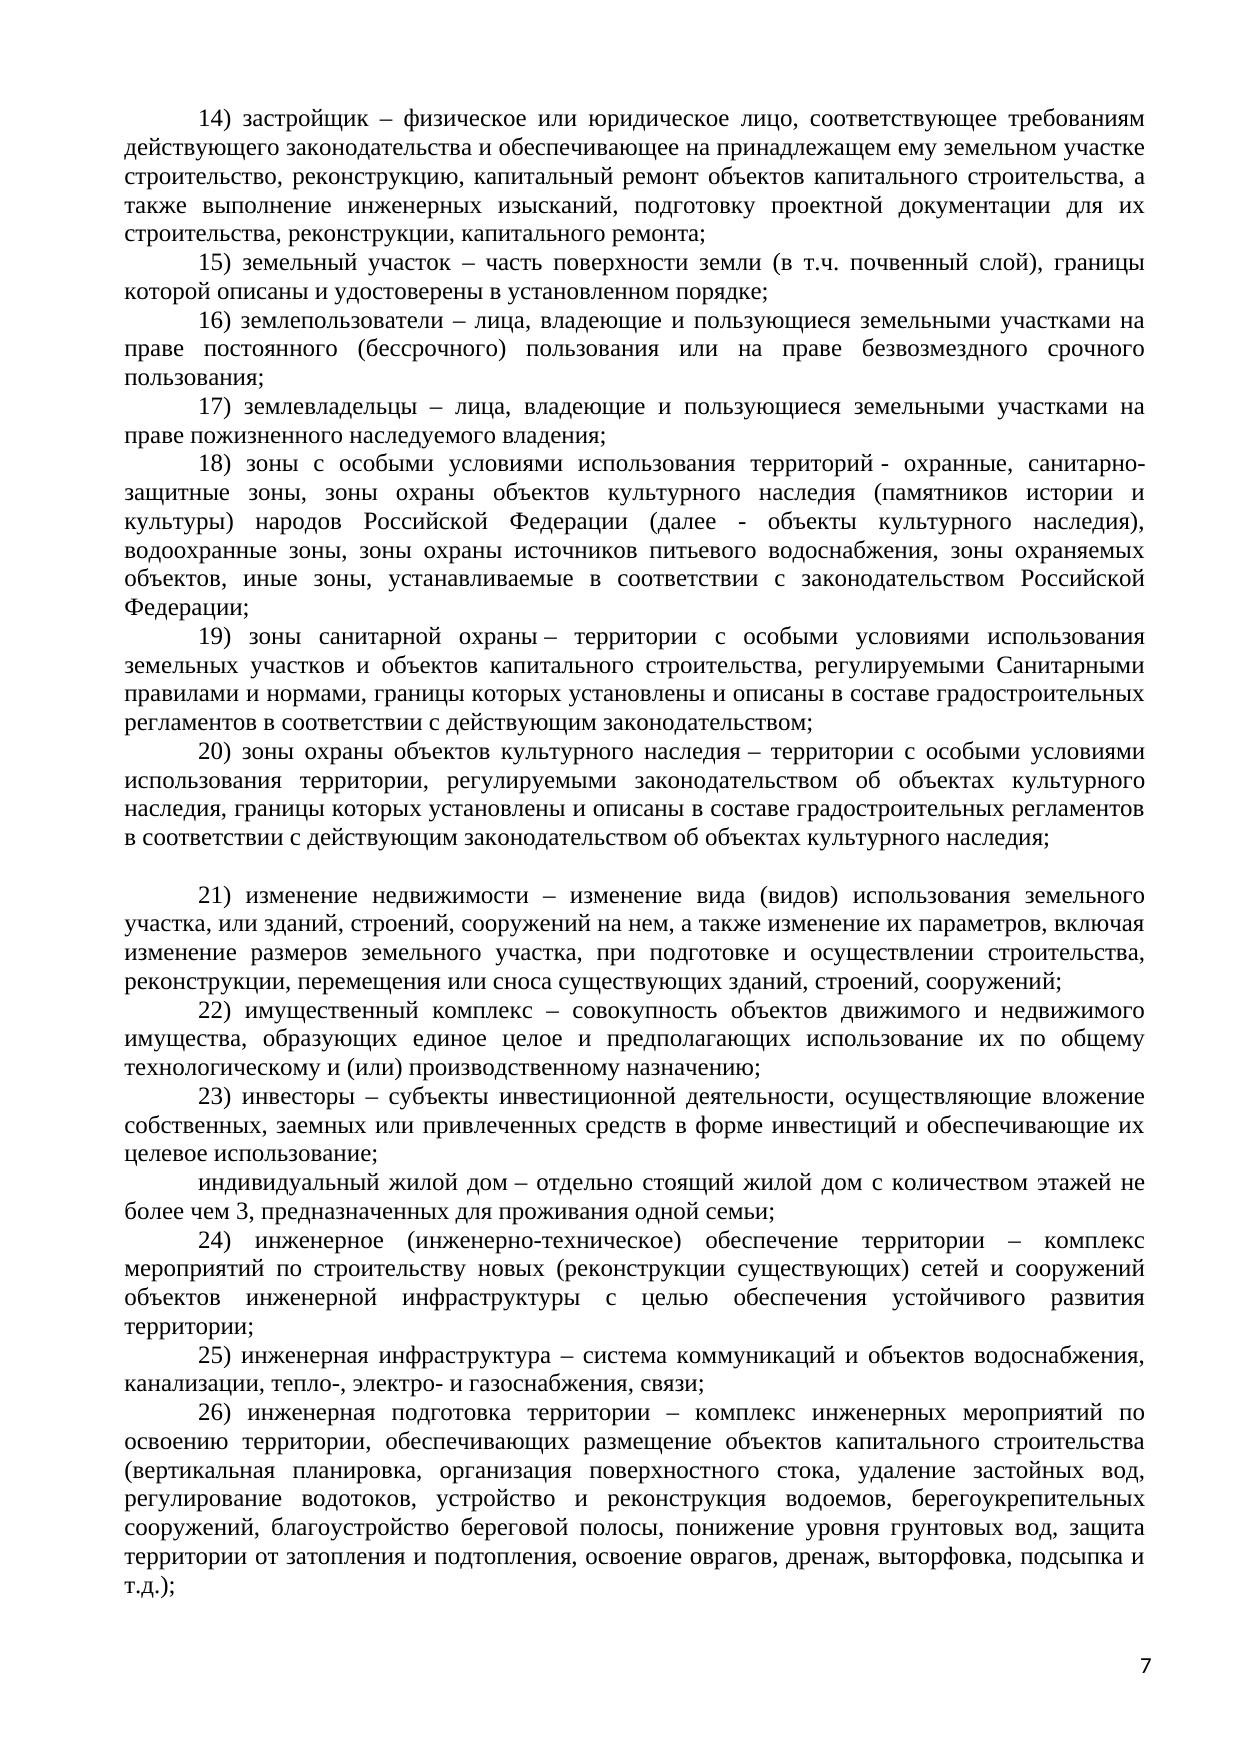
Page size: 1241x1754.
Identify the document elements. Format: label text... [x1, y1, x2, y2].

text 26) инженерная подготовка территории – комплекс инженерных мероприятий по освоению территории, обеспечивающих размещение объектов капитального строительства (вертикальная планировка, организация поверхностного стока, удаление застойных вод, регулирование водотоков, устройство и реконструкция водоемов, берегоукрепительных сооружений, благоустройство береговой полосы, понижение уровня грунтовых вод, защита территории от затопления и подтопления, освоение оврагов, дренаж, выторфовка, подсыпка и т.д.); [124, 1397, 1146, 1598]
text 24) инженерное (инженерно-техническое) обеспечение территории – комплекс мероприятий по строительству новых (реконструкции существующих) сетей и сооружений объектов инженерной инфраструктуры с целью обеспечения устойчивого развития территории; [124, 1225, 1146, 1340]
text 22) имущественный комплекс – совокупность объектов движимого и недвижимого имущества, образующих единое целое и предполагающих использование их по общему технологическому и (или) производственному назначению; [124, 995, 1146, 1081]
text 16) землепользователи – лица, владеющие и пользующиеся земельными участками на праве постоянного (бессрочного) пользования или на праве безвозмездного срочного пользования; [124, 305, 1146, 391]
text 23) инвесторы – субъекты инвестиционной деятельности, осуществляющие вложение собственных, заемных или привлеченных средств в форме инвестиций и обеспечивающие их целевое использование; [124, 1081, 1146, 1167]
text индивидуальный жилой дом – отдельно стоящий жилой дом с количеством этажей не более чем 3, предназначенных для проживания одной семьи; [124, 1167, 1146, 1225]
text 25) инженерная инфраструктура – система коммуникаций и объектов водоснабжения, канализации, тепло-, электро- и газоснабжения, связи; [124, 1340, 1146, 1397]
text 20) зоны охраны объектов культурного наследия – территории с особыми условиями использования территории, регулируемыми законодательством об объектах культурного наследия, границы которых установлены и описаны в составе градостроительных регламентов в соответствии с действующим законодательством об объектах культурного наследия; [124, 736, 1146, 851]
text 17) землевладельцы – лица, владеющие и пользующиеся земельными участками на праве пожизненного наследуемого владения; [124, 391, 1146, 448]
text 18) зоны с особыми условиями использования территорий - охранные, санитарно-защитные зоны, зоны охраны объектов культурного наследия (памятников истории и культуры) народов Российской Федерации (далее - объекты культурного наследия), водоохранные зоны, зоны охраны источников питьевого водоснабжения, зоны охраняемых объектов, иные зоны, устанавливаемые в соответствии с законодательством Российской Федерации; [124, 448, 1146, 621]
text 14) застройщик – физическое или юридическое лицо, соответствующее требованиям действующего законодательства и обеспечивающее на принадлежащем ему земельном участке строительство, реконструкцию, капитальный ремонт объектов капитального строительства, а также выполнение инженерных изысканий, подготовку проектной документации для их строительства, реконструкции, капитального ремонта; [124, 103, 1146, 247]
text 19) зоны санитарной охраны – территории с особыми условиями использования земельных участков и объектов капитального строительства, регулируемыми Санитарными правилами и нормами, границы которых установлены и описаны в составе градостроительных регламентов в соответствии с действующим законодательством; [124, 621, 1146, 736]
text 21) изменение недвижимости – изменение вида (видов) использования земельного участка, или зданий, строений, сооружений на нем, а также изменение их параметров, включая изменение размеров земельного участка, при подготовке и осуществлении строительства, реконструкции, перемещения или сноса существующих зданий, строений, сооружений; [124, 880, 1146, 995]
text 15) земельный участок – часть поверхности земли (в т.ч. почвенный слой), границы которой описаны и удостоверены в установленном порядке; [124, 247, 1146, 305]
